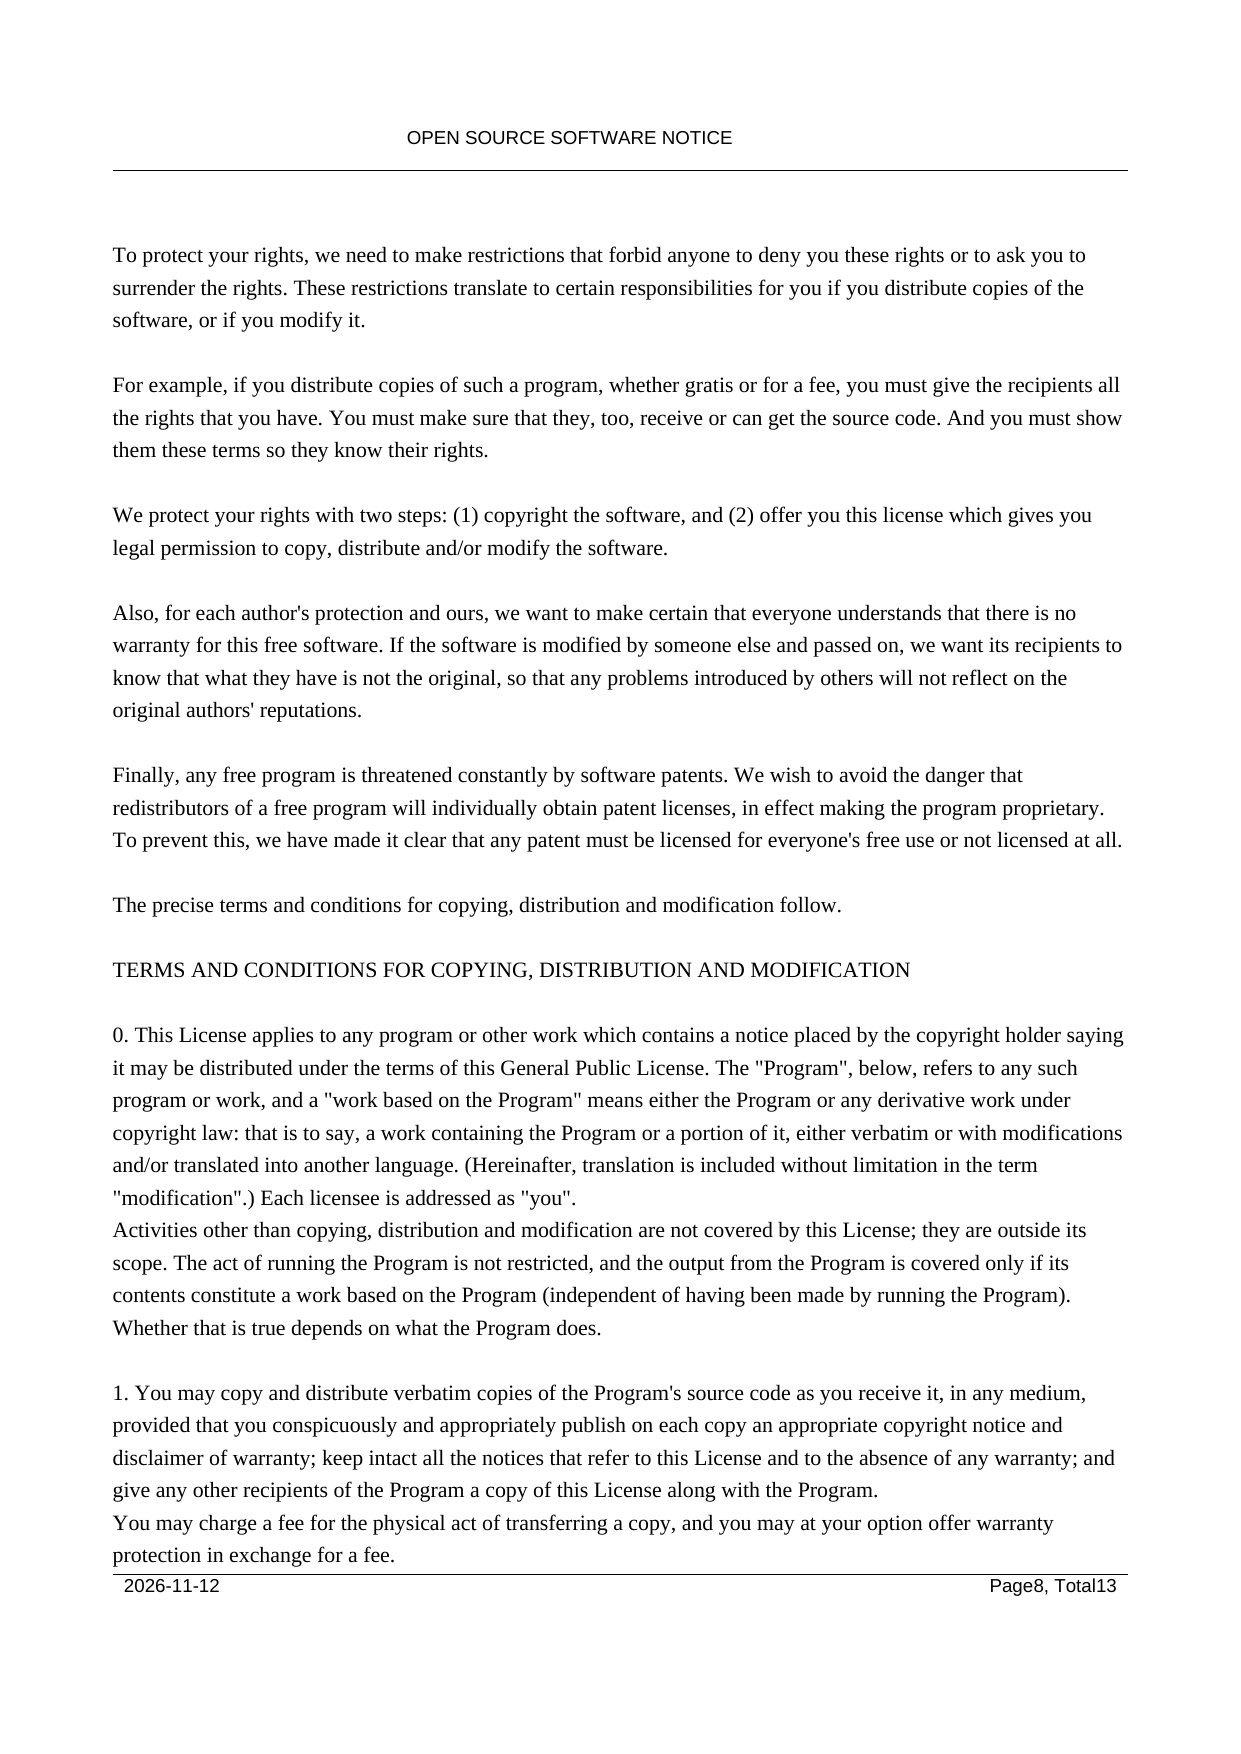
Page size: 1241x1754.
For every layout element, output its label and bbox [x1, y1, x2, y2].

text [112, 206, 1128, 1571]
